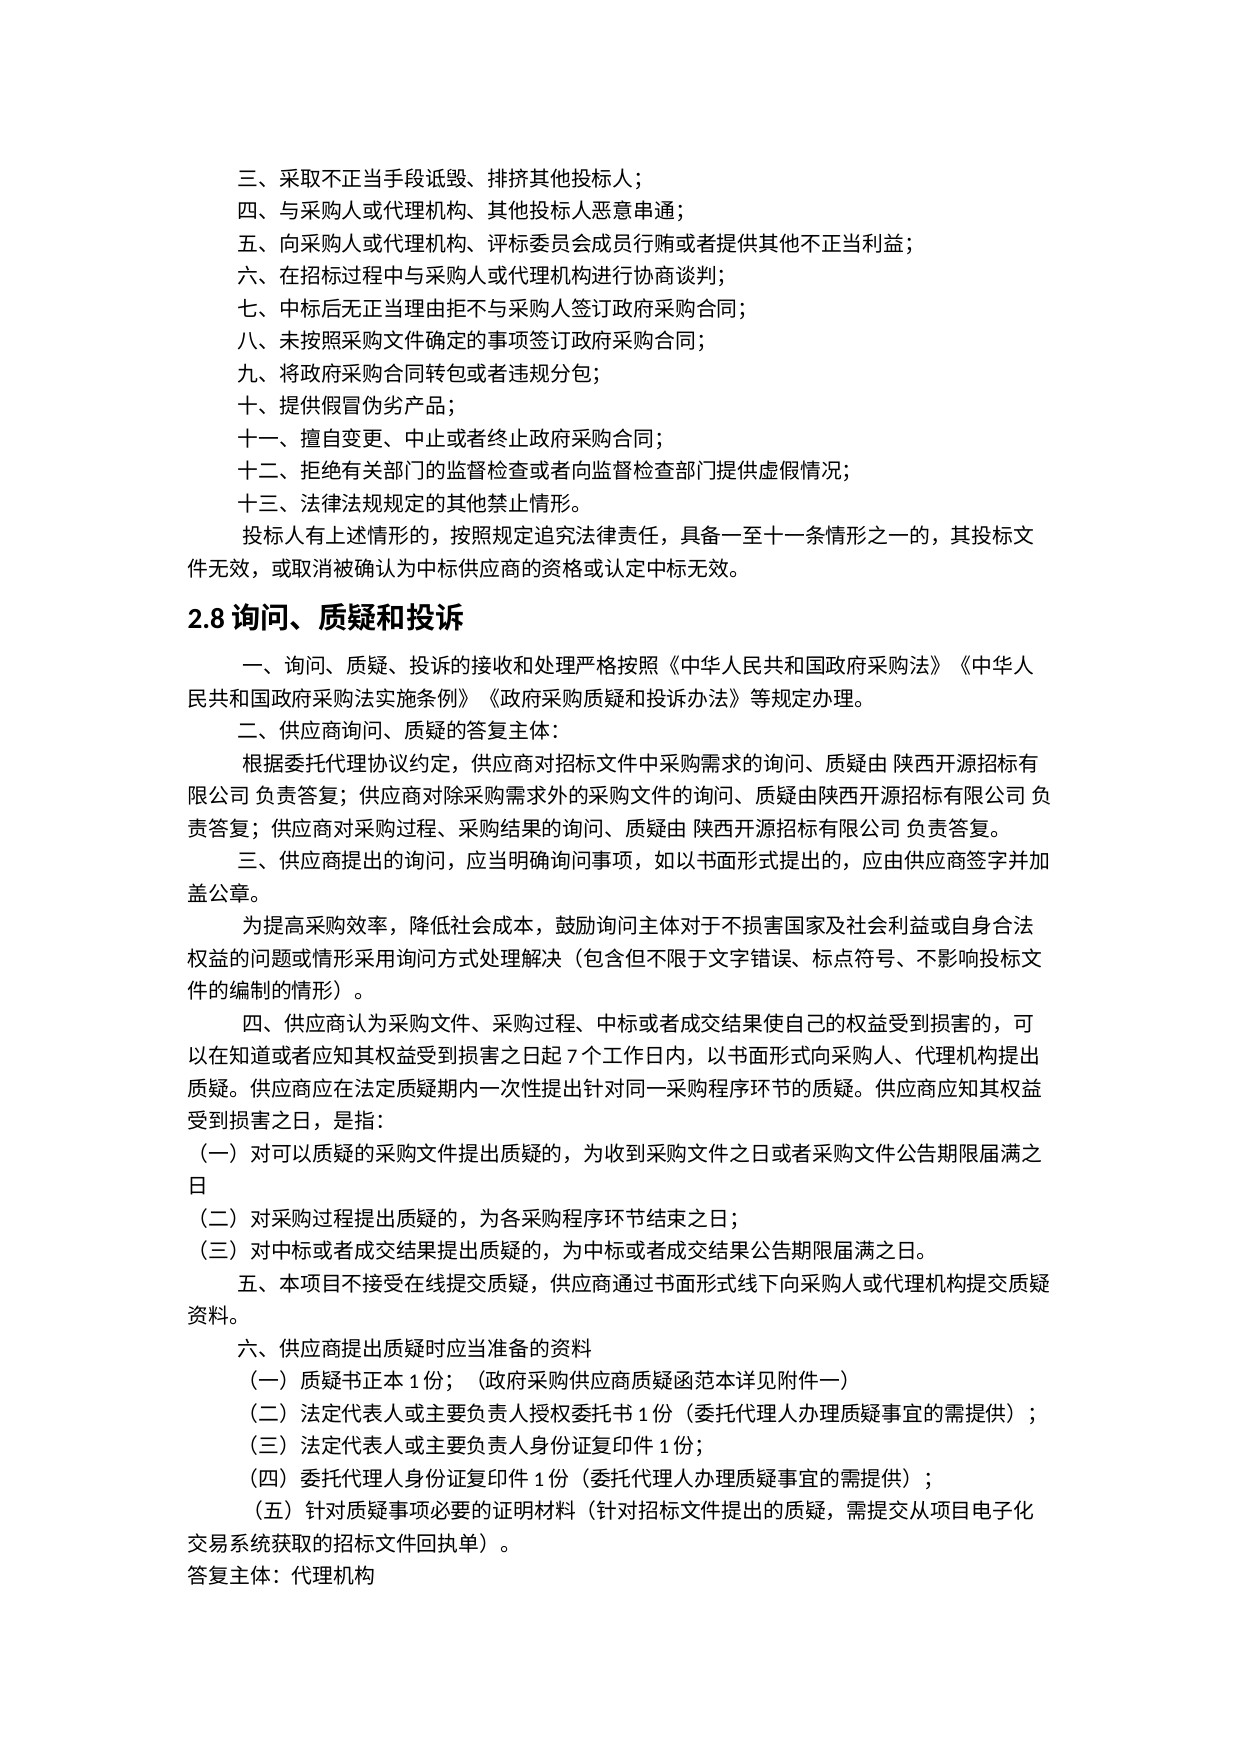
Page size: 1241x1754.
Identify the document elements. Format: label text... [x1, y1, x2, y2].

text 八、未按照采购文件确定的事项签订政府采购合同； [187, 324, 1053, 357]
text 投标人有上述情形的，按照规定追究法律责任，具备一至十一条情形之一的，其投标文件无效，或取消被确认为中标供应商的资格或认定中标无效。 [187, 519, 1053, 584]
text 四、与采购人或代理机构、其他投标人恶意串通； [187, 194, 1053, 227]
text 十三、法律法规规定的其他禁止情形。 [187, 487, 1053, 519]
text 四、供应商认为采购文件、采购过程、中标或者成交结果使自己的权益受到损害的，可以在知道或者应知其权益受到损害之日起7个工作日内，以书面形式向采购人、代理机构提出质疑。供应商应在法定质疑期内一次性提出针对同一采购程序环节的质疑。供应商应知其权益受到损害之日，是指： [187, 1007, 1053, 1137]
text （一）质疑书正本1份；（政府采购供应商质疑函范本详见附件一） [187, 1364, 1053, 1397]
text （五）针对质疑事项必要的证明材料（针对招标文件提出的质疑，需提交从项目电子化交易系统获取的招标文件回执单）。 [187, 1494, 1053, 1559]
text 根据委托代理协议约定，供应商对招标文件中采购需求的询问、质疑由 陕西开源招标有限公司 负责答复；供应商对除采购需求外的采购文件的询问、质疑由陕西开源招标有限公司 负责答复；供应商对采购过程、采购结果的询问、质疑由 陕西开源招标有限公司 负责答复。 [187, 747, 1053, 844]
text （四）委托代理人身份证复印件1份（委托代理人办理质疑事宜的需提供）； [187, 1462, 1053, 1494]
text （一）对可以质疑的采购文件提出质疑的，为收到采购文件之日或者采购文件公告期限届满之日 [187, 1137, 1053, 1202]
text 五、向采购人或代理机构、评标委员会成员行贿或者提供其他不正当利益； [187, 227, 1053, 259]
text 十二、拒绝有关部门的监督检查或者向监督检查部门提供虚假情况； [187, 454, 1053, 487]
text （三）对中标或者成交结果提出质疑的，为中标或者成交结果公告期限届满之日。 [187, 1234, 1053, 1267]
text 二、供应商询问、质疑的答复主体： [187, 714, 1053, 747]
text （三）法定代表人或主要负责人身份证复印件1份； [187, 1429, 1053, 1462]
text 2.8询问、质疑和投诉 [187, 584, 1053, 649]
text 三、供应商提出的询问，应当明确询问事项，如以书面形式提出的，应由供应商签字并加盖公章。 [187, 844, 1053, 909]
text 九、将政府采购合同转包或者违规分包； [187, 357, 1053, 389]
text 五、本项目不接受在线提交质疑，供应商通过书面形式线下向采购人或代理机构提交质疑资料。 [187, 1267, 1053, 1332]
text 十、提供假冒伪劣产品； [187, 389, 1053, 422]
text （二）法定代表人或主要负责人授权委托书1份（委托代理人办理质疑事宜的需提供）； [187, 1397, 1053, 1429]
text 一、询问、质疑、投诉的接收和处理严格按照《中华人民共和国政府采购法》《中华人民共和国政府采购法实施条例》《政府采购质疑和投诉办法》等规定办理。 [187, 649, 1053, 714]
text 七、中标后无正当理由拒不与采购人签订政府采购合同； [187, 292, 1053, 324]
text 答复主体：代理机构 [187, 1559, 1053, 1592]
text （二）对采购过程提出质疑的，为各采购程序环节结束之日； [187, 1202, 1053, 1234]
text 三、采取不正当手段诋毁、排挤其他投标人； [187, 162, 1053, 194]
text 六、在招标过程中与采购人或代理机构进行协商谈判； [187, 259, 1053, 292]
text 十一、擅自变更、中止或者终止政府采购合同； [187, 422, 1053, 454]
text 六、供应商提出质疑时应当准备的资料 [187, 1332, 1053, 1364]
text 为提高采购效率，降低社会成本，鼓励询问主体对于不损害国家及社会利益或自身合法权益的问题或情形采用询问方式处理解决（包含但不限于文字错误、标点符号、不影响投标文件的编制的情形）。 [187, 909, 1053, 1007]
